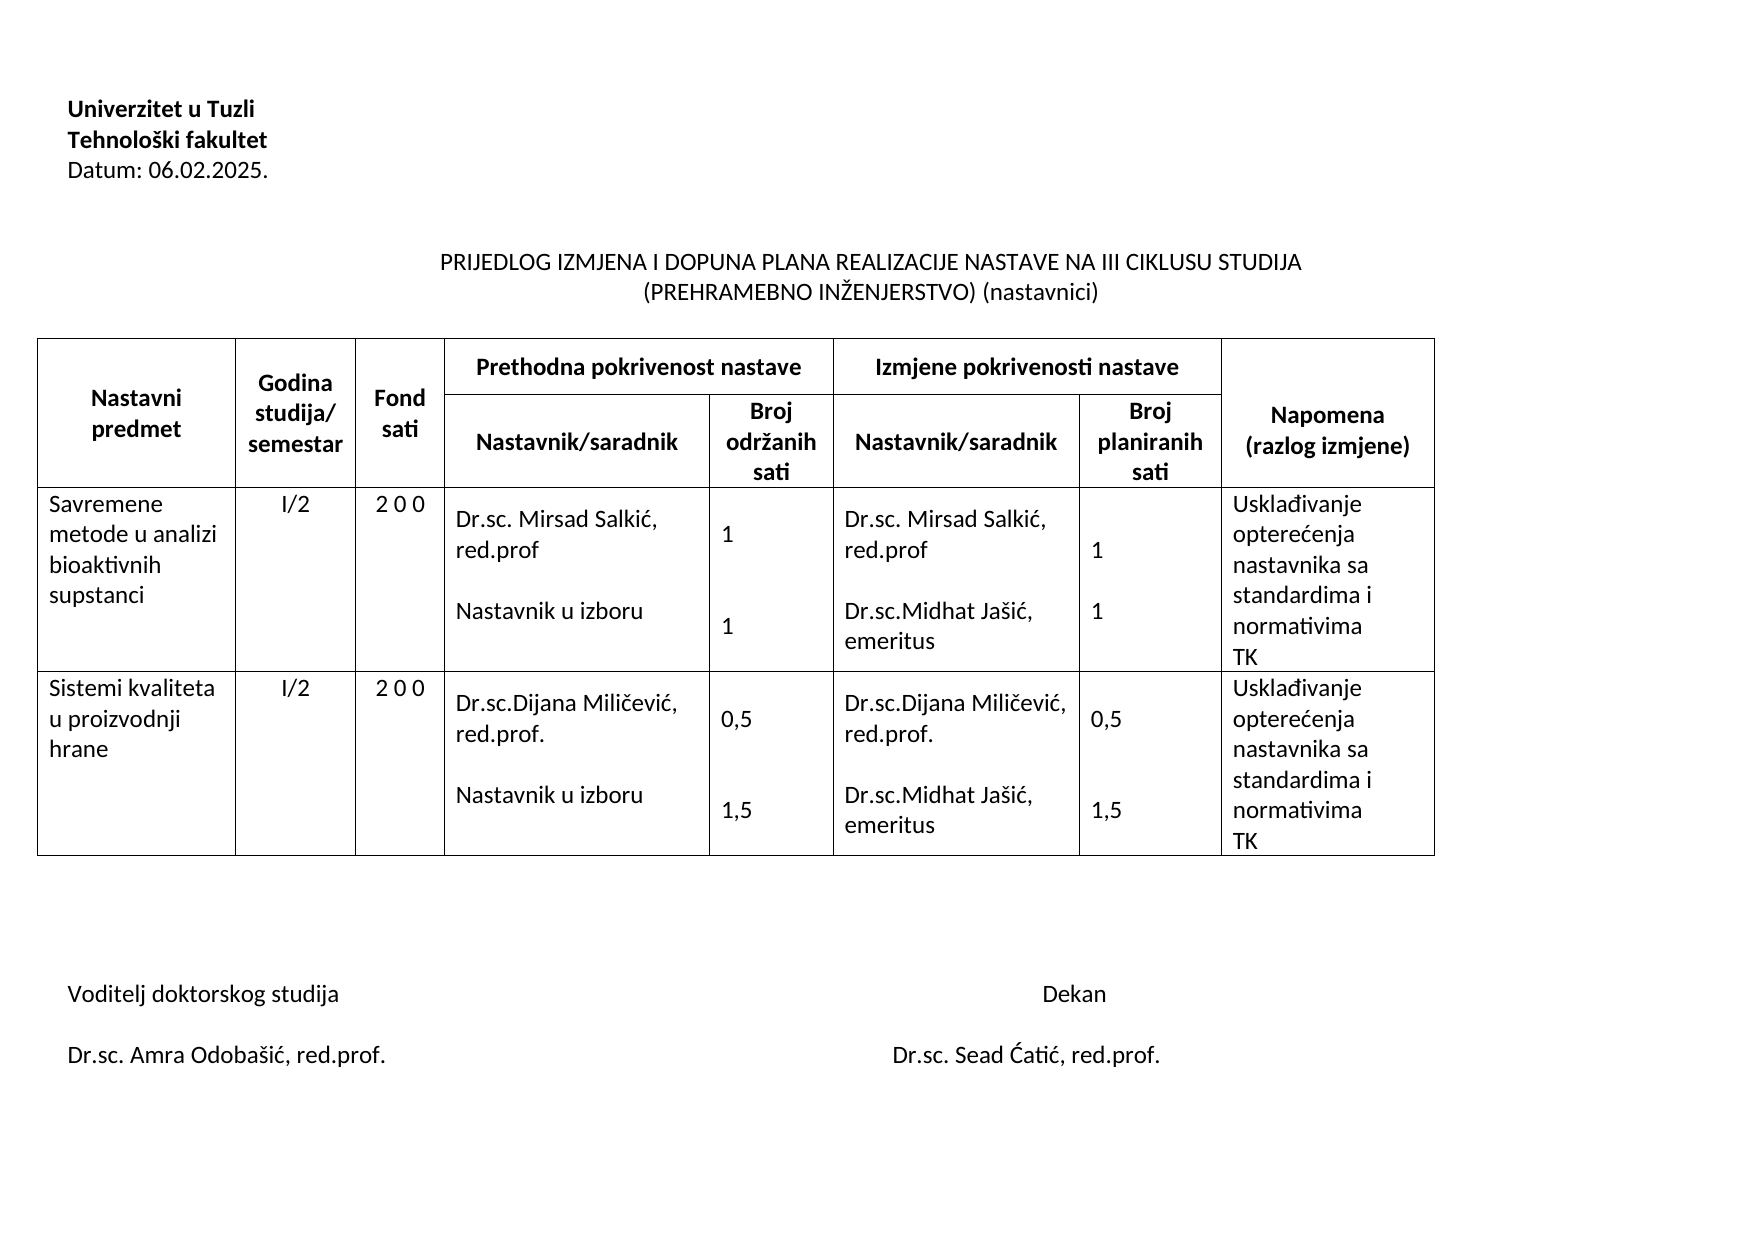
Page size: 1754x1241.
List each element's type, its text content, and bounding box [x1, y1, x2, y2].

table_cell Dr.sc. Mirsad Salkić, red.prof Nastavnik u izboru [445, 488, 709, 671]
text Voditelj doktorskog studija Dekan [67, 978, 1675, 1009]
table_cell Sistemi kvaliteta u proizvodnji hrane [38, 672, 235, 855]
table_header Izmjene pokrivenosti nastave [834, 339, 1221, 394]
table_cell 0,5 1,5 [710, 672, 833, 855]
table_cell Savremene metode u analizi bioaktivnih supstanci [38, 488, 235, 671]
table_header Nastavni predmet [38, 339, 235, 487]
table_cell Dr.sc.Dijana Miličević, red.prof. Nastavnik u izboru [445, 672, 709, 855]
text Datum: 06.02.2025. [67, 154, 1675, 185]
table_cell Nastavnik/saradnik [445, 395, 709, 487]
table_cell I/2 [236, 488, 355, 671]
table_cell Dr.sc.Dijana Miličević, red.prof. Dr.sc.Midhat Jašić, emeritus [834, 672, 1079, 855]
table_header Napomena (razlog izmjene) [1222, 339, 1434, 487]
table_cell 1 1 [710, 488, 833, 671]
text (PREHRAMEBNO INŽENJERSTVO) (nastavnici) [67, 276, 1675, 307]
table_cell 0,5 1,5 [1080, 672, 1221, 855]
table_cell 1 1 [1080, 488, 1221, 671]
text Tehnološki fakultet [67, 124, 1675, 154]
table_cell Nastavnik/saradnik [834, 395, 1079, 487]
table_cell 2 0 0 [356, 672, 444, 855]
table_cell 2 0 0 [356, 488, 444, 671]
table_cell Broj održanih sati [710, 395, 833, 487]
table_header Godina studija/ semestar [236, 339, 355, 487]
text Univerzitet u Tuzli [67, 93, 1675, 124]
table_header Fond sati [356, 339, 444, 487]
table_cell I/2 [236, 672, 355, 855]
text PRIJEDLOG IZMJENA I DOPUNA PLANA REALIZACIJE NASTAVE NA III CIKLUSU STUDIJA [67, 246, 1675, 276]
text Dr.sc. Amra Odobašić, red.prof. Dr.sc. Sead Ćatić, red.prof. [67, 1039, 1675, 1070]
table_cell Usklađivanje opterećenja nastavnika sa standardima i normativima TK [1222, 488, 1434, 671]
table_cell Broj planiranih sati [1080, 395, 1221, 487]
table_header Prethodna pokrivenost nastave [445, 339, 833, 394]
table_cell Dr.sc. Mirsad Salkić, red.prof Dr.sc.Midhat Jašić, emeritus [834, 488, 1079, 671]
table_cell Usklađivanje opterećenja nastavnika sa standardima i normativima TK [1222, 672, 1434, 855]
